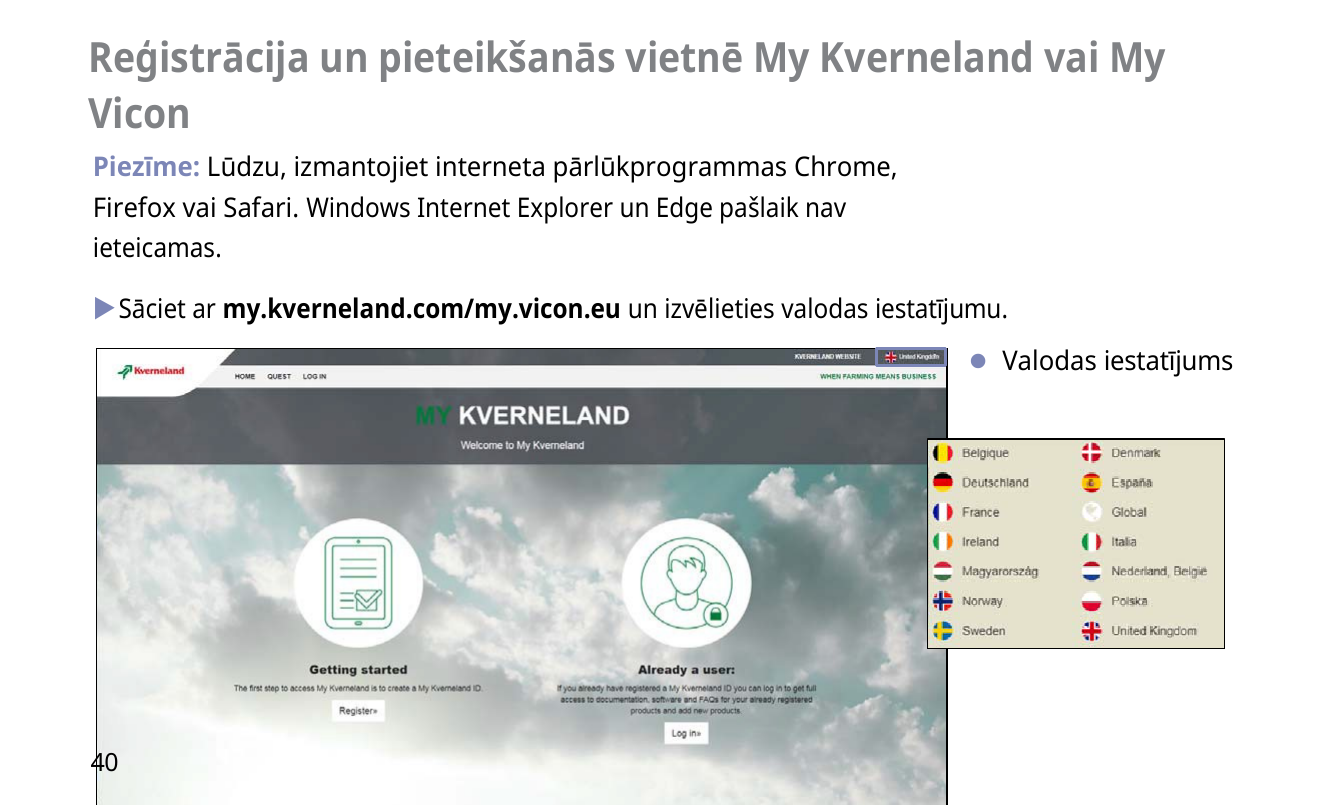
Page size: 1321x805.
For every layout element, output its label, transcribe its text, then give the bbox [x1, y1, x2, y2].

list Valodas iestatījums [969, 341, 1258, 378]
picture [928, 440, 1224, 648]
picture [878, 350, 944, 364]
text Piezīme: Lūdzu, izmantojiet interneta pārlūkprogrammas Chrome, Firefox vai Safari. Windows Internet Explorer un Edge pašlaik nav ieteicamas. [93, 147, 915, 266]
picture [97, 349, 946, 805]
list Sāciet ar my.kverneland.com/my.vicon.eu un izvēlieties valodas iestatījumu. [92, 290, 1258, 327]
subtitle Reģistrācija un pieteikšanās vietnē My Kverneland vai My Vicon [88, 27, 1258, 141]
